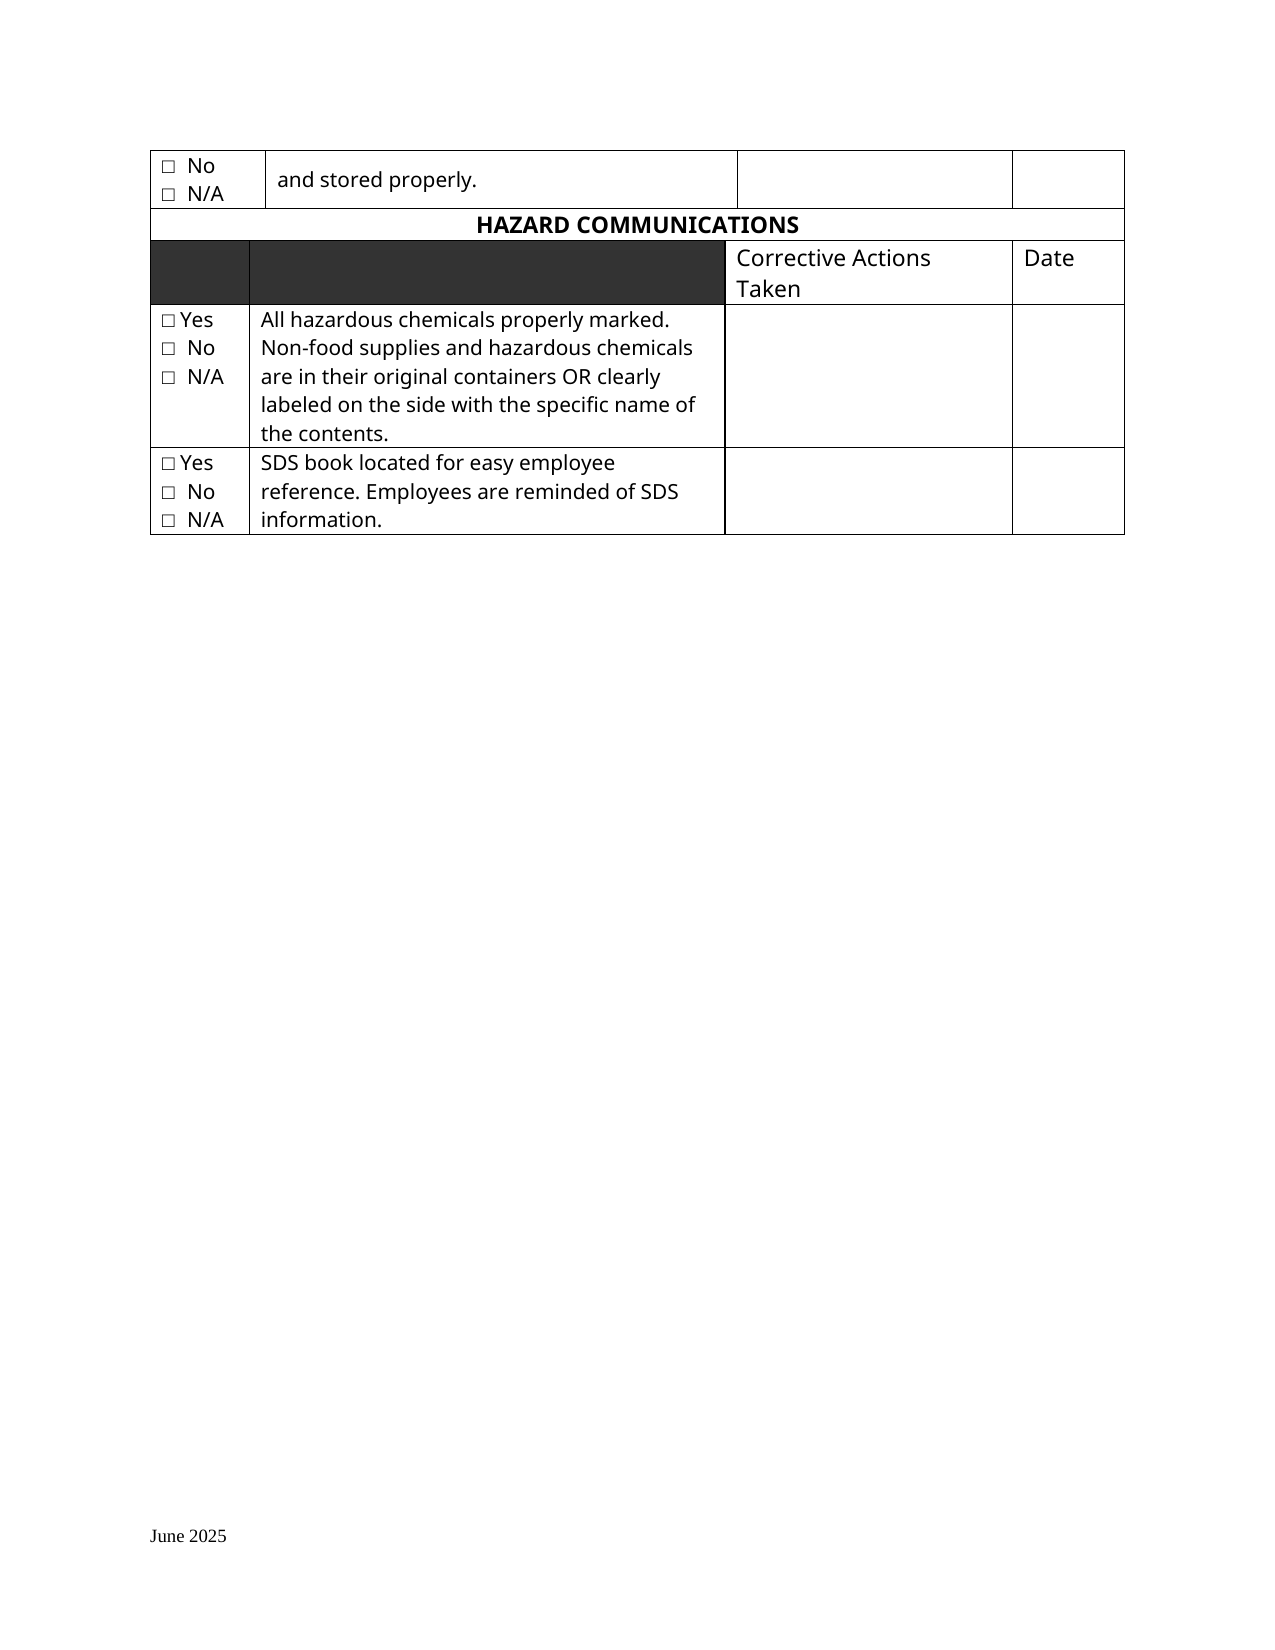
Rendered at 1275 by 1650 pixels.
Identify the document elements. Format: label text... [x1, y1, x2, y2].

table_cell [1013, 151, 1124, 208]
table_cell Corrective Actions Taken [726, 241, 1012, 304]
table_cell □ Yes □ No □ N/A [151, 151, 265, 208]
table_cell [250, 241, 724, 304]
table_cell [151, 241, 249, 304]
table_cell [1013, 305, 1124, 447]
table_cell HAZARD COMMUNICATIONS [151, 209, 1124, 240]
table_cell [726, 305, 1012, 447]
table_cell [1013, 448, 1124, 534]
table_cell □ Yes □ No □ N/A [151, 305, 249, 447]
table_cell SDS book located for easy employee reference. Employees are reminded of SDS information. [250, 448, 724, 534]
table_cell All hazardous chemicals properly marked. Non-food supplies and hazardous chemicals are in their original containers OR clearly labeled on the side with the specific name of the contents. [250, 305, 724, 447]
table_cell Date [1013, 241, 1124, 304]
table_cell □ Yes □ No □ N/A [151, 448, 249, 534]
table_cell [738, 151, 1012, 208]
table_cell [266, 151, 737, 208]
table_cell [726, 448, 1012, 534]
